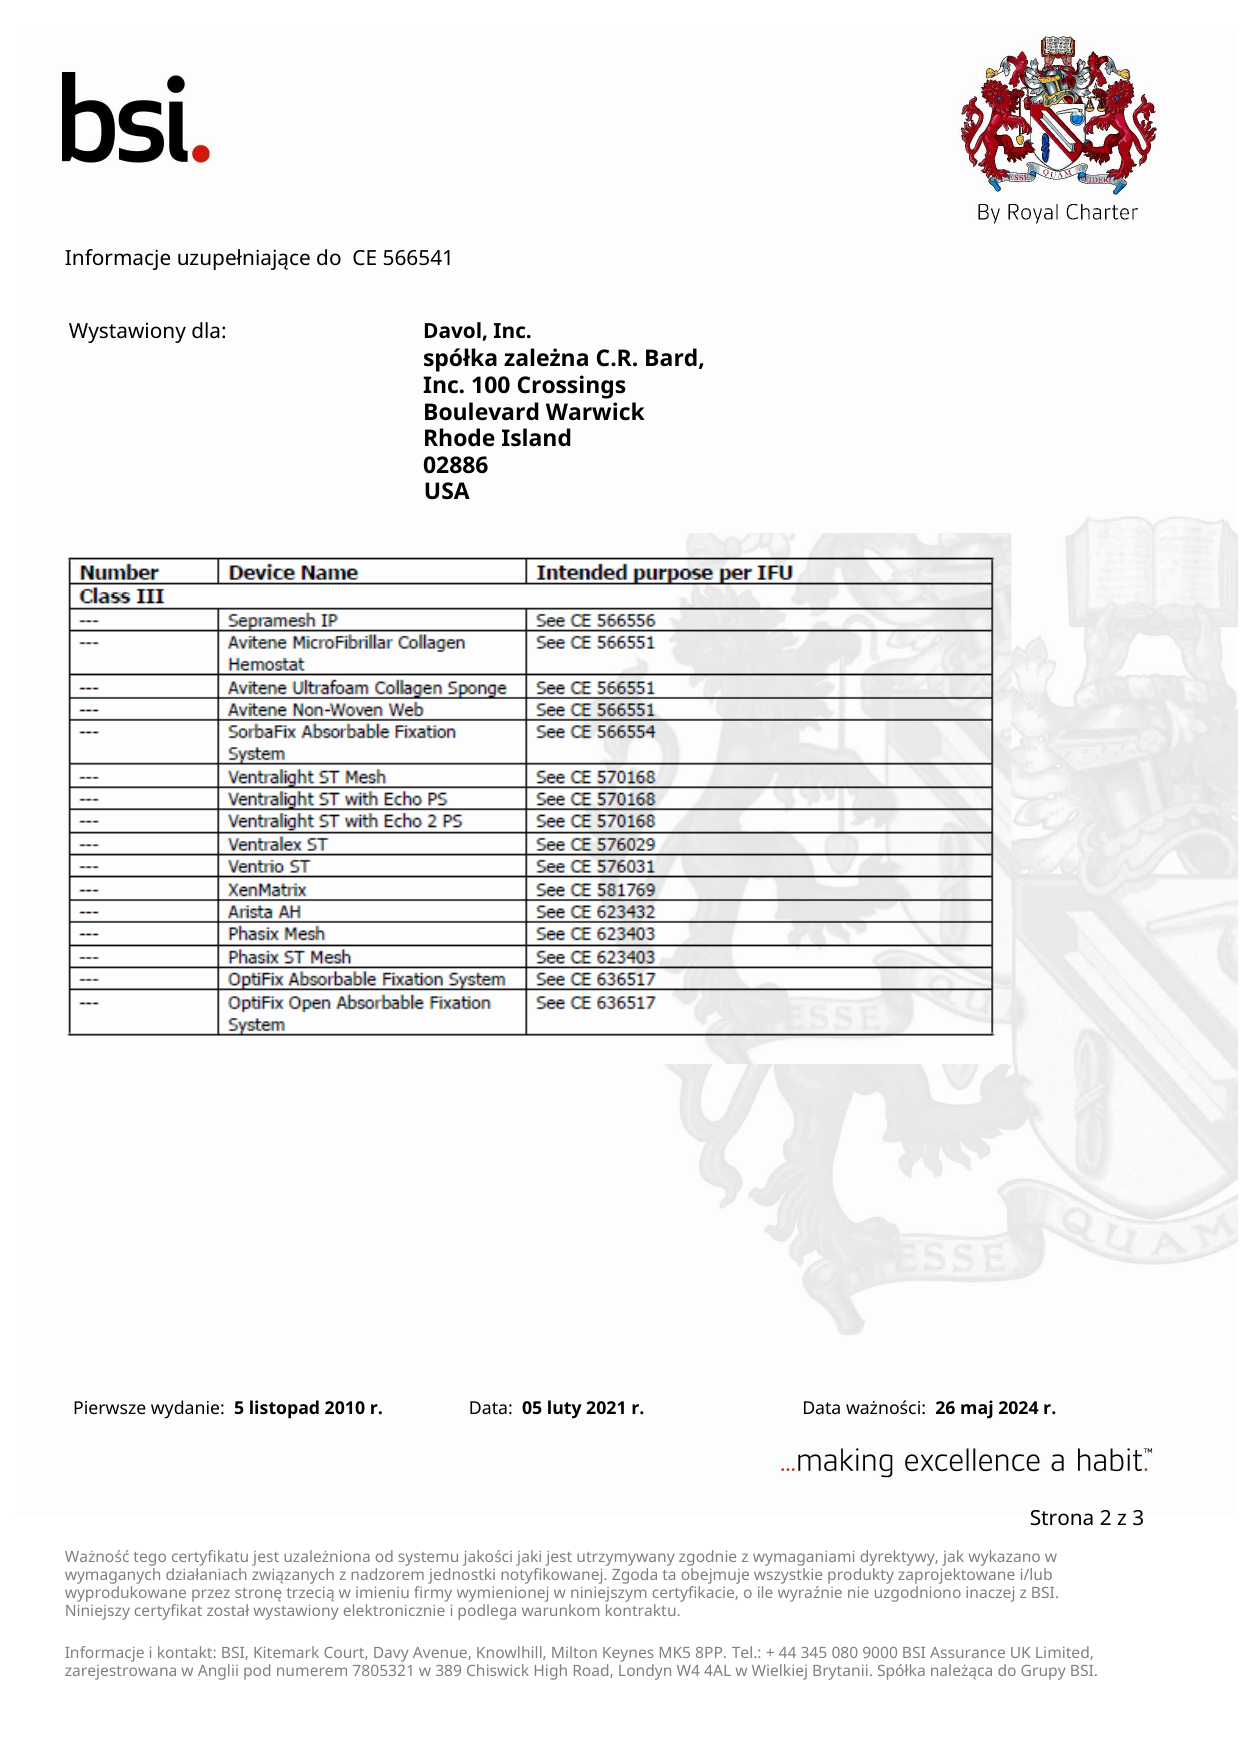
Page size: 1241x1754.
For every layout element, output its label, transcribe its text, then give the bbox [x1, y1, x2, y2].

text spółka zależna C.R. Bard, Inc. 100 Crossings Boulevard Warwick [423, 345, 747, 425]
picture [0, 0, 1239, 1754]
text Informacje uzupełniające do CE 566541 [64, 243, 1155, 271]
text Wystawiony dla: Davol, Inc. [69, 317, 1155, 344]
text Rhode Island 02886 [423, 425, 577, 479]
text USA [421, 479, 472, 505]
